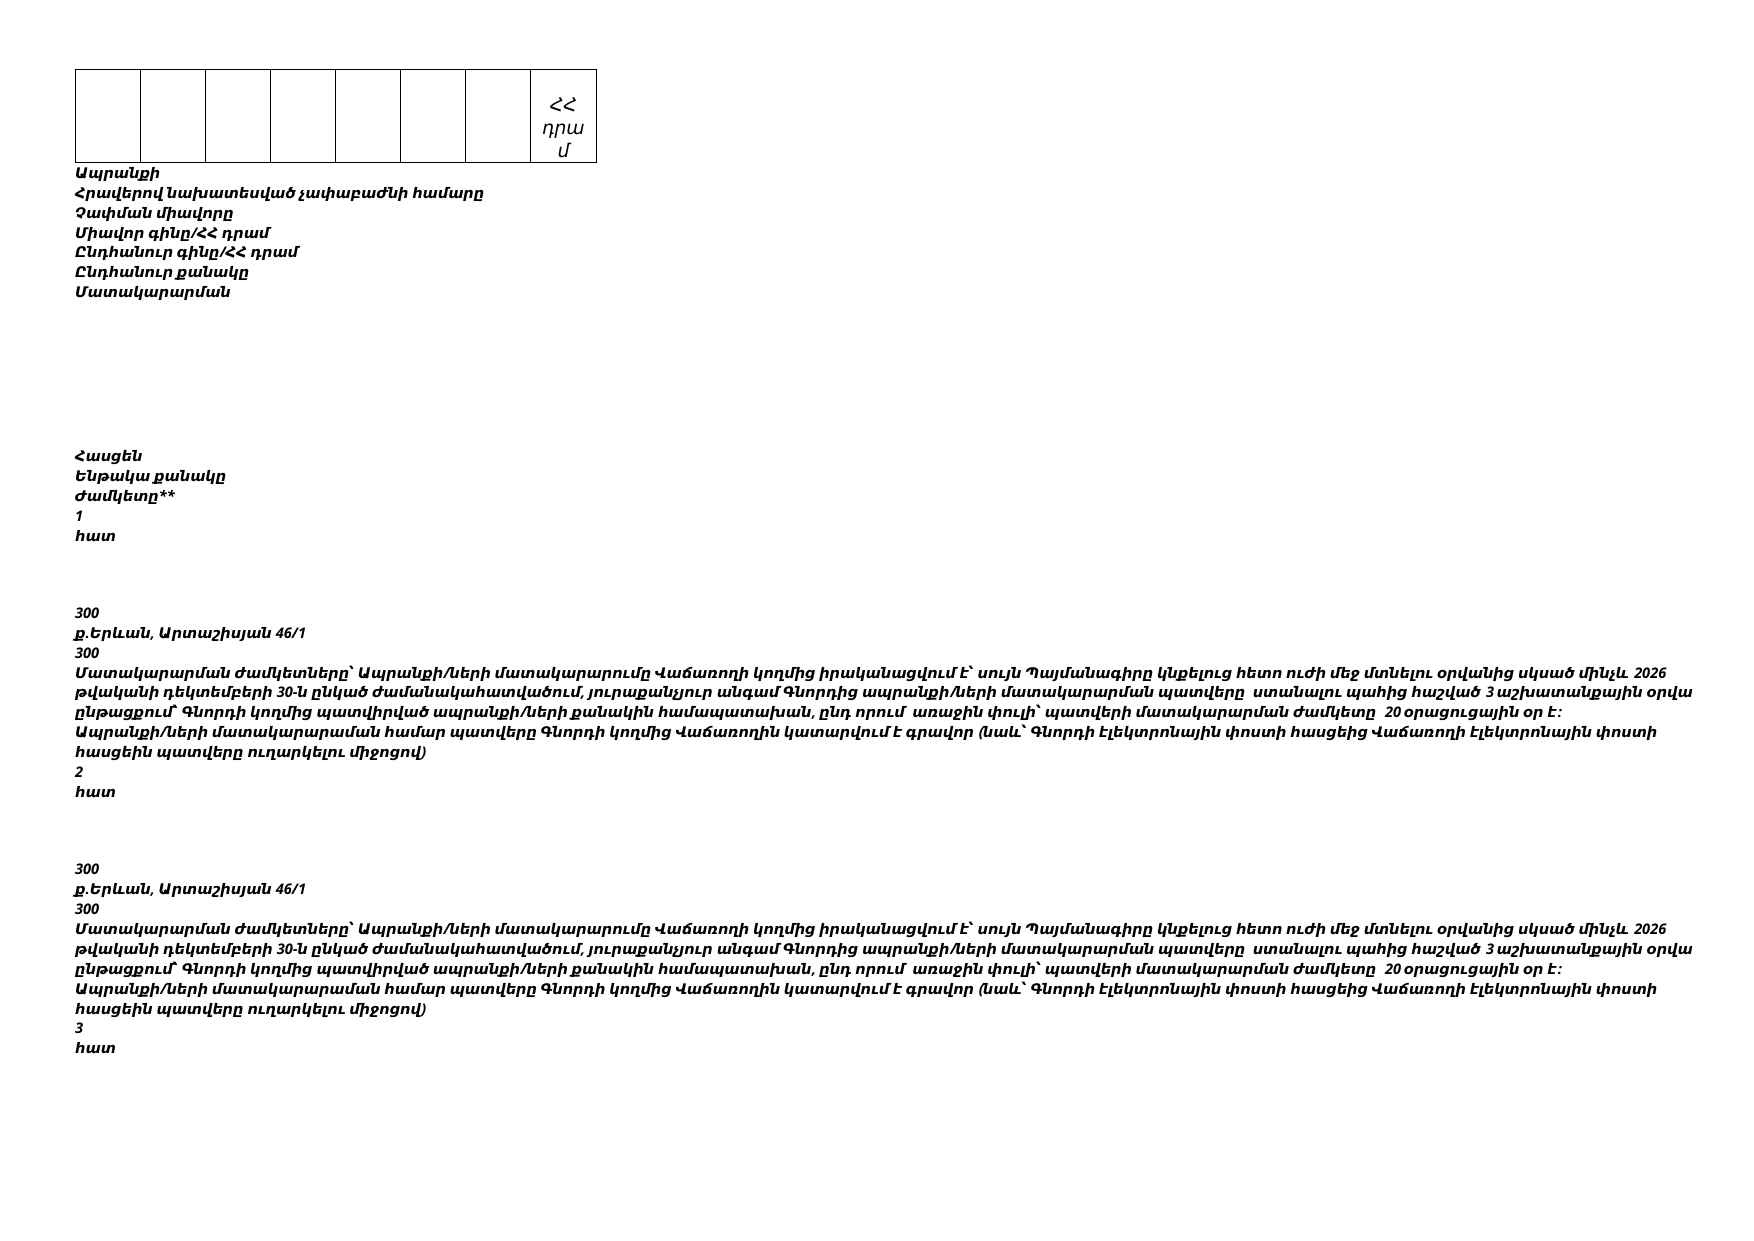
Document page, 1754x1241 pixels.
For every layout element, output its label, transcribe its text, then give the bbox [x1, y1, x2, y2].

text ՀՀ դրամ [542, 70, 585, 162]
